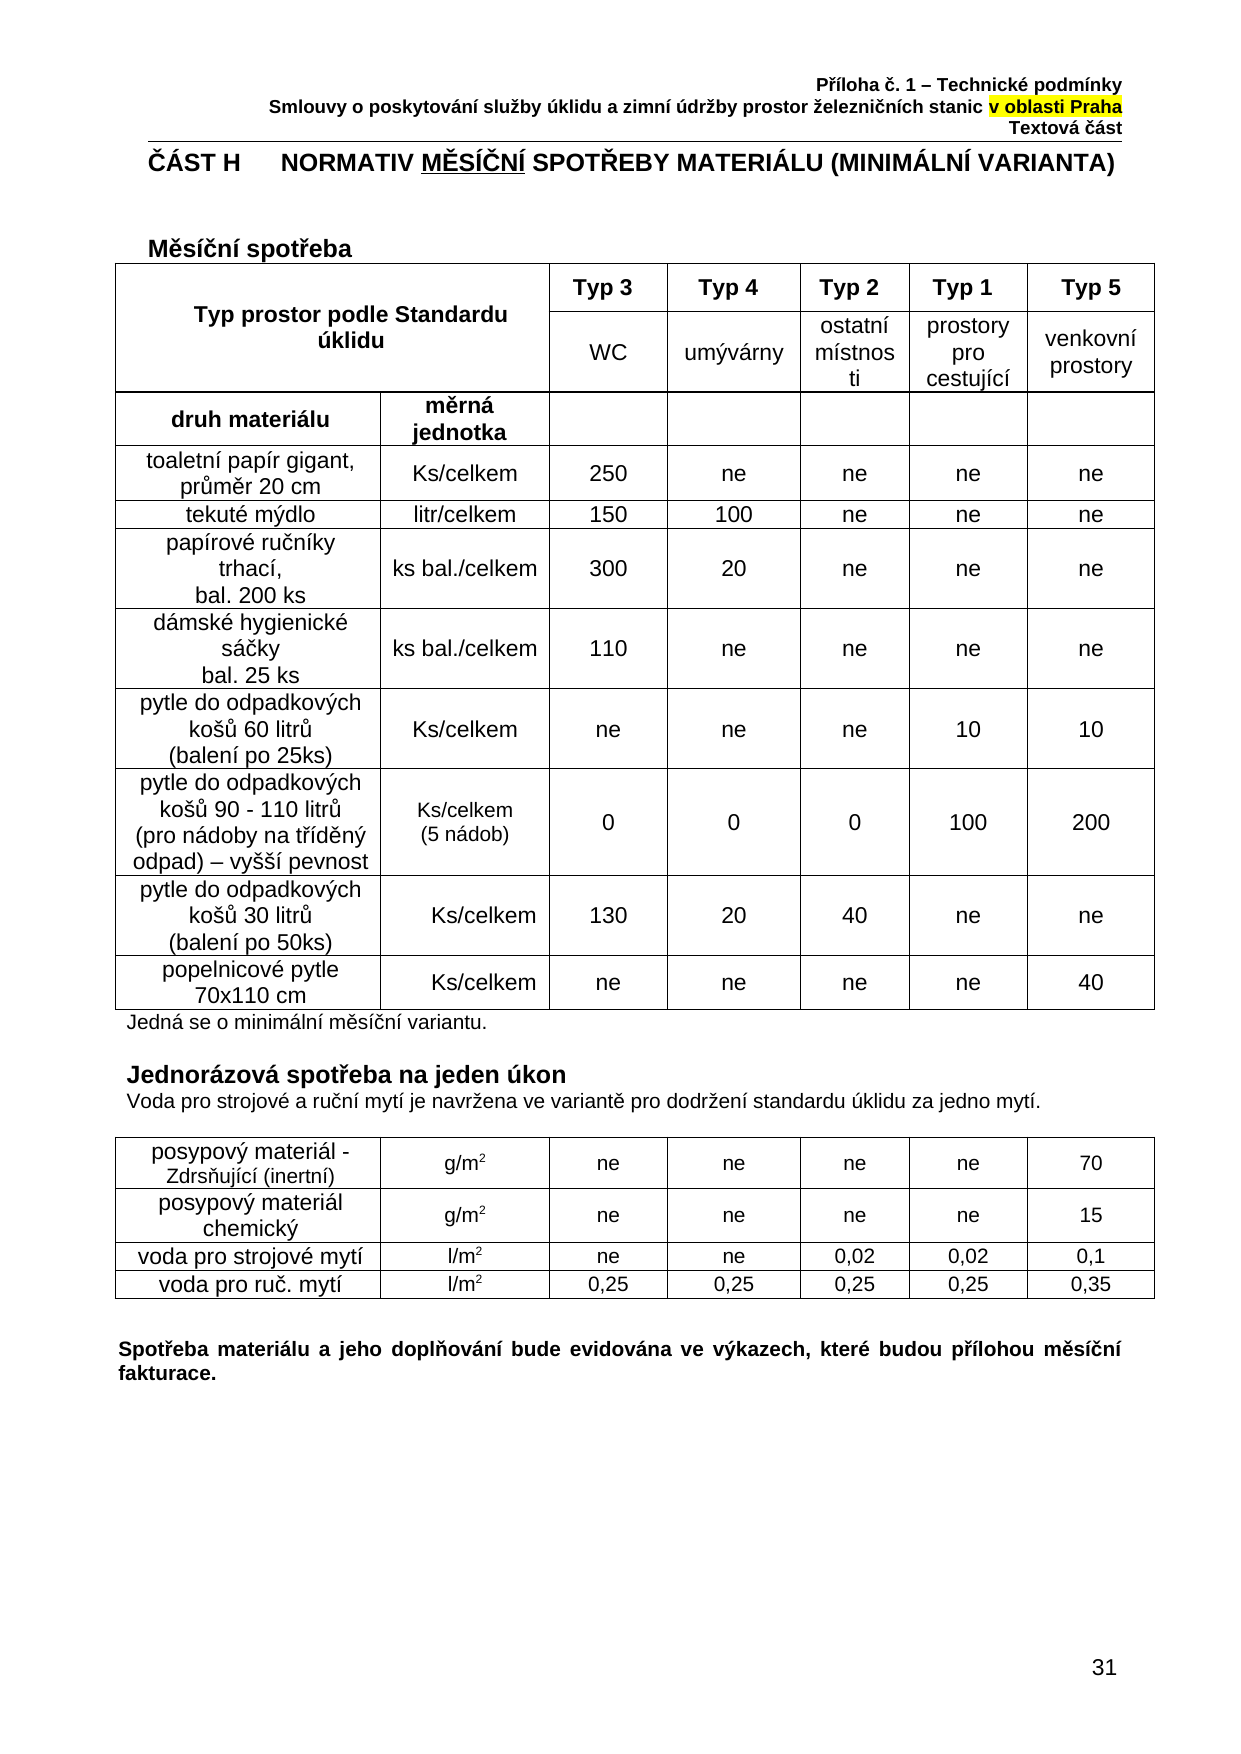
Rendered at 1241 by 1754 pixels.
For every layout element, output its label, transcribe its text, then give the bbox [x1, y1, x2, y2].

table_cell ne [910, 876, 1027, 955]
table_cell 200 [1028, 769, 1154, 875]
table_cell Jedná se o minimální měsíční variantu. Jednorázová spotřeba na jeden úkon Voda pro strojové a ruční mytí je navržena ve variantě pro dodržení standardu úklidu za jedno mytí. [115, 1010, 1154, 1137]
text Měsíční spotřeba [148, 234, 1122, 263]
table_cell ne [910, 529, 1027, 608]
table_cell ne [910, 501, 1027, 528]
table_cell 100 [668, 501, 800, 528]
table_cell ne [668, 609, 800, 688]
table_cell [550, 393, 667, 445]
table_cell ne [668, 1243, 800, 1270]
table_cell 15 [1028, 1189, 1154, 1242]
table_header Typ 1 [910, 264, 1027, 311]
table_cell 40 [801, 876, 909, 955]
table_cell ne [668, 689, 800, 768]
table_cell pytle do odpadkových košů 60 litrů (balení po 25ks) [116, 689, 380, 768]
table_cell Ks/celkem [381, 956, 549, 1008]
table_cell ne [668, 446, 800, 500]
table_cell l/m2 [381, 1243, 549, 1270]
table_cell ne [801, 689, 909, 768]
table_cell 130 [550, 876, 667, 955]
table_cell posypový materiál - Zdrsňující (inertní) [116, 1138, 380, 1188]
table_cell ne [1028, 876, 1154, 955]
text ČÁST H NORMATIV MĚSÍČNÍ SPOTŘEBY MATERIÁLU (minimální Varianta) [148, 148, 1122, 176]
table_cell l/m2 [381, 1271, 549, 1298]
table_cell WC [550, 312, 667, 391]
table_header Typ 5 [1028, 264, 1154, 311]
table_cell 0 [550, 769, 667, 875]
table_cell popelnicové pytle 70x110 cm [116, 956, 380, 1008]
table_cell 10 [910, 689, 1027, 768]
table_cell ne [801, 446, 909, 500]
table_cell ne [1028, 446, 1154, 500]
table_cell ne [801, 956, 909, 1008]
table_cell ne [668, 1189, 800, 1242]
table_cell ne [910, 956, 1027, 1008]
table_cell ne [1028, 501, 1154, 528]
table_cell venkovní prostory [1028, 312, 1154, 391]
table_cell ne [550, 956, 667, 1008]
table_cell [668, 393, 800, 445]
table_cell 20 [668, 529, 800, 608]
table_cell [801, 393, 909, 445]
table_cell ne [1028, 609, 1154, 688]
text Spotřeba materiálu a jeho doplňování bude evidována ve výkazech, které budou přílohou měsíční fakturace. [118, 1337, 1122, 1385]
table_cell ks bal./celkem [381, 529, 549, 608]
table_cell 0,25 [910, 1271, 1027, 1298]
table_cell 100 [910, 769, 1027, 875]
table_cell ne [801, 609, 909, 688]
table_cell [1028, 393, 1154, 445]
table_cell prostory pro cestující [910, 312, 1027, 391]
table_cell ne [550, 689, 667, 768]
table_cell litr/celkem [381, 501, 549, 528]
table_cell voda pro ruč. mytí [116, 1271, 380, 1298]
table_cell Ks/celkem [381, 689, 549, 768]
table_cell 20 [668, 876, 800, 955]
table_header Typ 4 [668, 264, 800, 311]
table_cell ne [801, 1189, 909, 1242]
table_cell Ks/celkem [381, 446, 549, 500]
table_cell 300 [550, 529, 667, 608]
table_cell tekuté mýdlo [116, 501, 380, 528]
table_cell ne [668, 1138, 800, 1188]
table_cell g/m2 [381, 1189, 549, 1242]
table_header Typ 3 [550, 264, 667, 311]
table_cell ne [910, 446, 1027, 500]
table_header Typ prostor podle Standardu úklidu [116, 264, 549, 391]
table_cell druh materiálu [116, 393, 380, 445]
table_cell 0,35 [1028, 1271, 1154, 1298]
table_cell 70 [1028, 1138, 1154, 1188]
table_cell měrná jednotka [381, 393, 549, 445]
table_cell ne [550, 1243, 667, 1270]
table_cell dámské hygienické sáčky bal. 25 ks [116, 609, 380, 688]
table_cell 0,25 [668, 1271, 800, 1298]
table_cell pytle do odpadkových košů 30 litrů (balení po 50ks) [116, 876, 380, 955]
table_cell 0 [668, 769, 800, 875]
table_header Typ 2 [801, 264, 909, 311]
table_cell 0,1 [1028, 1243, 1154, 1270]
table_cell umývárny [668, 312, 800, 391]
table_cell ne [550, 1189, 667, 1242]
table_cell ne [1028, 529, 1154, 608]
table_cell g/m2 [381, 1138, 549, 1188]
table_cell 0,25 [550, 1271, 667, 1298]
table_cell 0 [801, 769, 909, 875]
table_cell ostatní místnosti [801, 312, 909, 391]
table_cell voda pro strojové mytí [116, 1243, 380, 1270]
table_cell [910, 393, 1027, 445]
table_cell 250 [550, 446, 667, 500]
table_cell ne [801, 1138, 909, 1188]
table_cell ks bal./celkem [381, 609, 549, 688]
table_cell toaletní papír gigant, průměr 20 cm [116, 446, 380, 500]
table_cell 0,25 [801, 1271, 909, 1298]
table_cell ne [801, 501, 909, 528]
table_cell 40 [1028, 956, 1154, 1008]
table_cell 0,02 [801, 1243, 909, 1270]
table_cell ne [668, 956, 800, 1008]
table_cell papírové ručníky trhací, bal. 200 ks [116, 529, 380, 608]
table_cell ne [910, 1189, 1027, 1242]
table_cell 110 [550, 609, 667, 688]
table_cell ne [910, 1138, 1027, 1188]
table_cell Ks/celkem [381, 876, 549, 955]
table_cell Ks/celkem (5 nádob) [381, 769, 549, 875]
table_cell posypový materiál chemický [116, 1189, 380, 1242]
table_cell 10 [1028, 689, 1154, 768]
table_cell pytle do odpadkových košů 90 - 110 litrů (pro nádoby na tříděný odpad) – vyšší pevnost [116, 769, 380, 875]
table_cell 0,02 [910, 1243, 1027, 1270]
table_cell ne [801, 529, 909, 608]
table_cell ne [910, 609, 1027, 688]
table_cell ne [550, 1138, 667, 1188]
table_cell 150 [550, 501, 667, 528]
